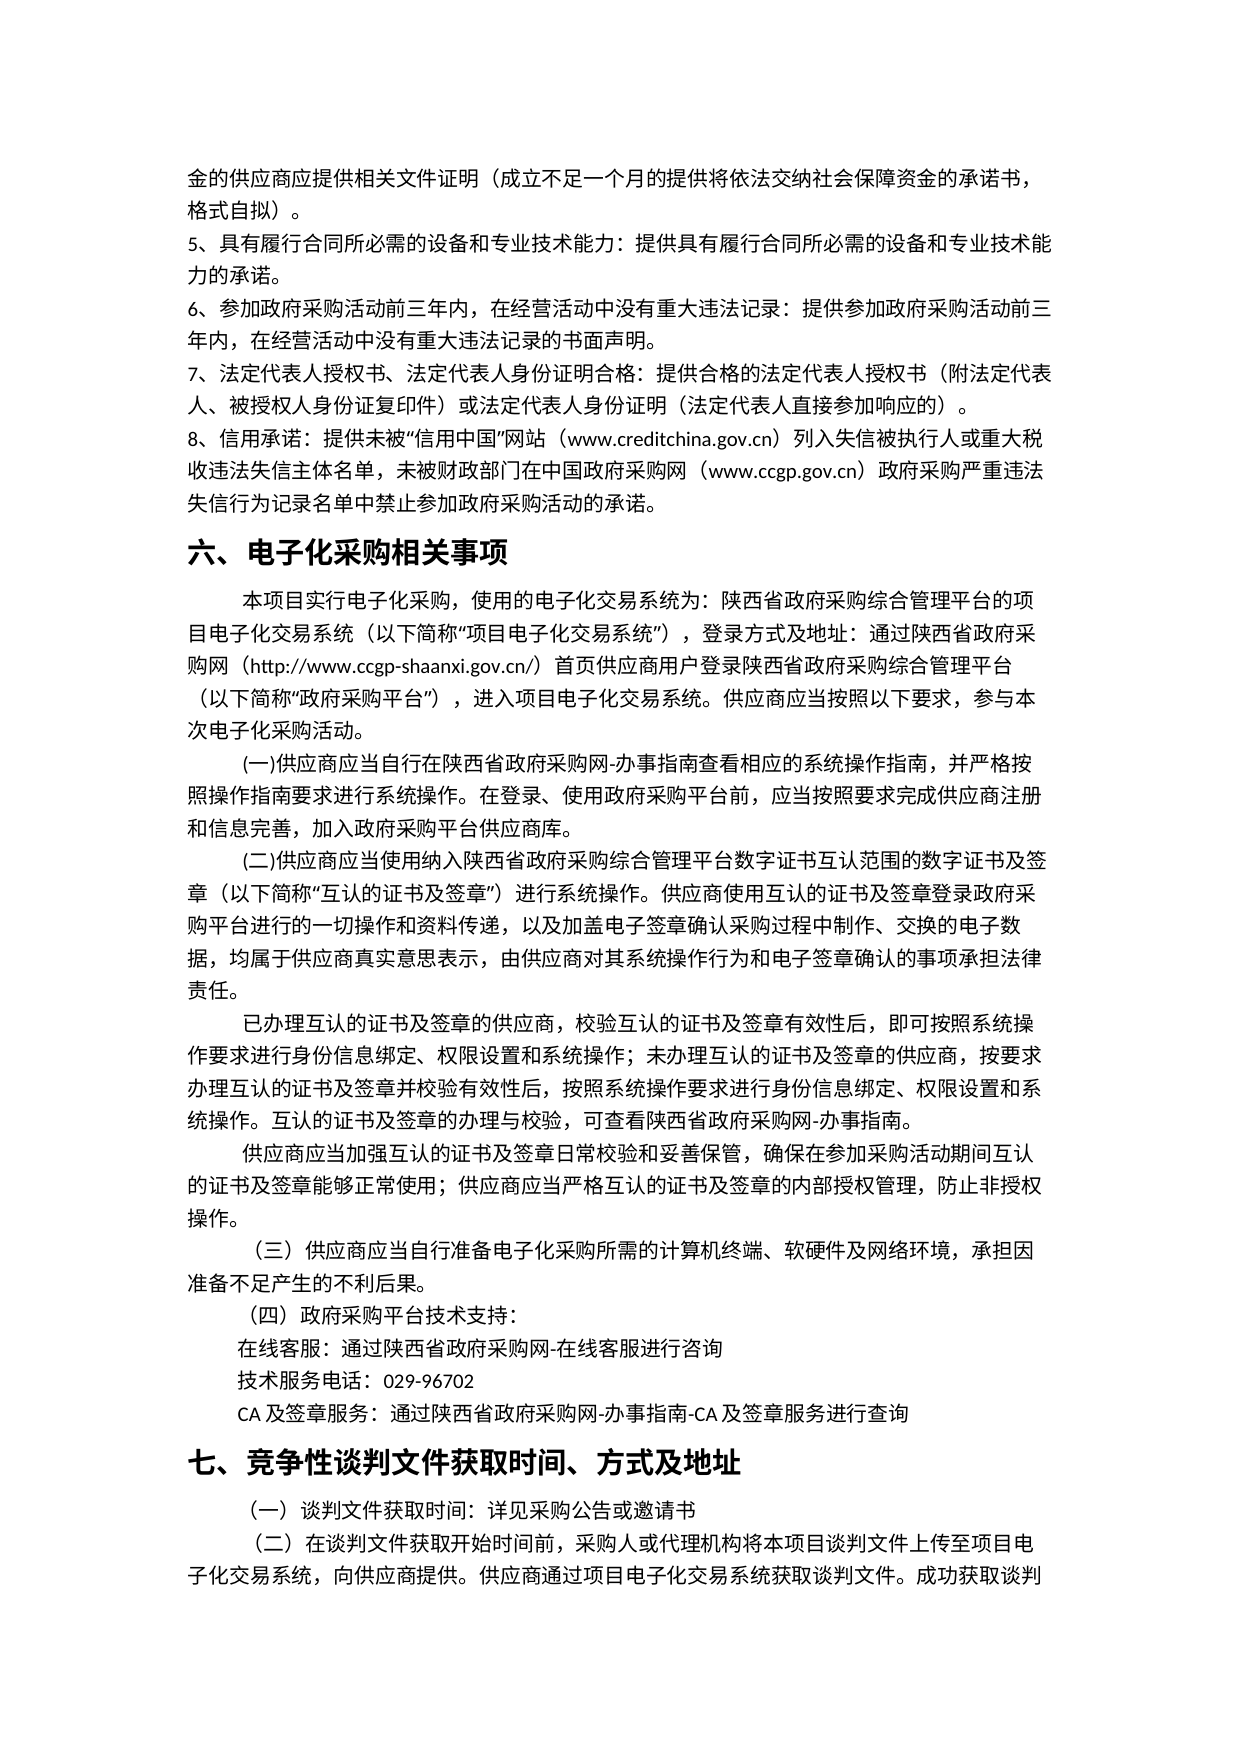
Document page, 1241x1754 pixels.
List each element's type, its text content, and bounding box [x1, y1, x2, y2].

text 本项目实行电子化采购，使用的电子化交易系统为：陕西省政府采购综合管理平台的项目电子化交易系统（以下简称“项目电子化交易系统”），登录方式及地址：通过陕西省政府采购网（http://www.ccgp-shaanxi.gov.cn/）首页供应商用户登录陕西省政府采购综合管理平台（以下简称“政府采购平台”），进入项目电子化交易系统。供应商应当按照以下要求，参与本次电子化采购活动。 [187, 584, 1053, 747]
text （一）谈判文件获取时间：详见采购公告或邀请书 [187, 1494, 1053, 1527]
text 7、法定代表人授权书、法定代表人身份证明合格：提供合格的法定代表人授权书（附法定代表人、被授权人身份证复印件）或法定代表人身份证明（法定代表人直接参加响应的）。 [187, 357, 1053, 422]
text 6、参加政府采购活动前三年内，在经营活动中没有重大违法记录：提供参加政府采购活动前三年内，在经营活动中没有重大违法记录的书面声明。 [187, 292, 1053, 357]
text 5、具有履行合同所必需的设备和专业技术能力：提供具有履行合同所必需的设备和专业技术能力的承诺。 [187, 227, 1053, 292]
text 在线客服：通过陕西省政府采购网-在线客服进行咨询 [187, 1332, 1053, 1364]
text 技术服务电话：029-96702 [187, 1364, 1053, 1397]
text 8、信用承诺：提供未被“信用中国”网站（www.creditchina.gov.cn）列入失信被执行人或重大税收违法失信主体名单，未被财政部门在中国政府采购网（www.ccgp.gov.cn）政府采购严重违法失信行为记录名单中禁止参加政府采购活动的承诺。 [187, 422, 1053, 519]
text CA及签章服务：通过陕西省政府采购网-办事指南-CA及签章服务进行查询 [187, 1397, 1053, 1429]
text 供应商应当加强互认的证书及签章日常校验和妥善保管，确保在参加采购活动期间互认的证书及签章能够正常使用；供应商应当严格互认的证书及签章的内部授权管理，防止非授权操作。 [187, 1137, 1053, 1234]
text (二)供应商应当使用纳入陕西省政府采购综合管理平台数字证书互认范围的数字证书及签章（以下简称“互认的证书及签章”）进行系统操作。供应商使用互认的证书及签章登录政府采购平台进行的一切操作和资料传递，以及加盖电子签章确认采购过程中制作、交换的电子数据，均属于供应商真实意思表示，由供应商对其系统操作行为和电子签章确认的事项承担法律责任。 [187, 844, 1053, 1007]
text (一)供应商应当自行在陕西省政府采购网-办事指南查看相应的系统操作指南，并严格按照操作指南要求进行系统操作。在登录、使用政府采购平台前，应当按照要求完成供应商注册和信息完善，加入政府采购平台供应商库。 [187, 747, 1053, 844]
text （四）政府采购平台技术支持： [187, 1299, 1053, 1332]
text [187, 1527, 1053, 1592]
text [187, 162, 1053, 227]
text （三）供应商应当自行准备电子化采购所需的计算机终端、软硬件及网络环境，承担因准备不足产生的不利后果。 [187, 1234, 1053, 1299]
text 七、竞争性谈判文件获取时间、方式及地址 [187, 1429, 1053, 1494]
text 已办理互认的证书及签章的供应商，校验互认的证书及签章有效性后，即可按照系统操作要求进行身份信息绑定、权限设置和系统操作；未办理互认的证书及签章的供应商，按要求办理互认的证书及签章并校验有效性后，按照系统操作要求进行身份信息绑定、权限设置和系统操作。互认的证书及签章的办理与校验，可查看陕西省政府采购网-办事指南。 [187, 1007, 1053, 1137]
text 六、电子化采购相关事项 [187, 519, 1053, 584]
